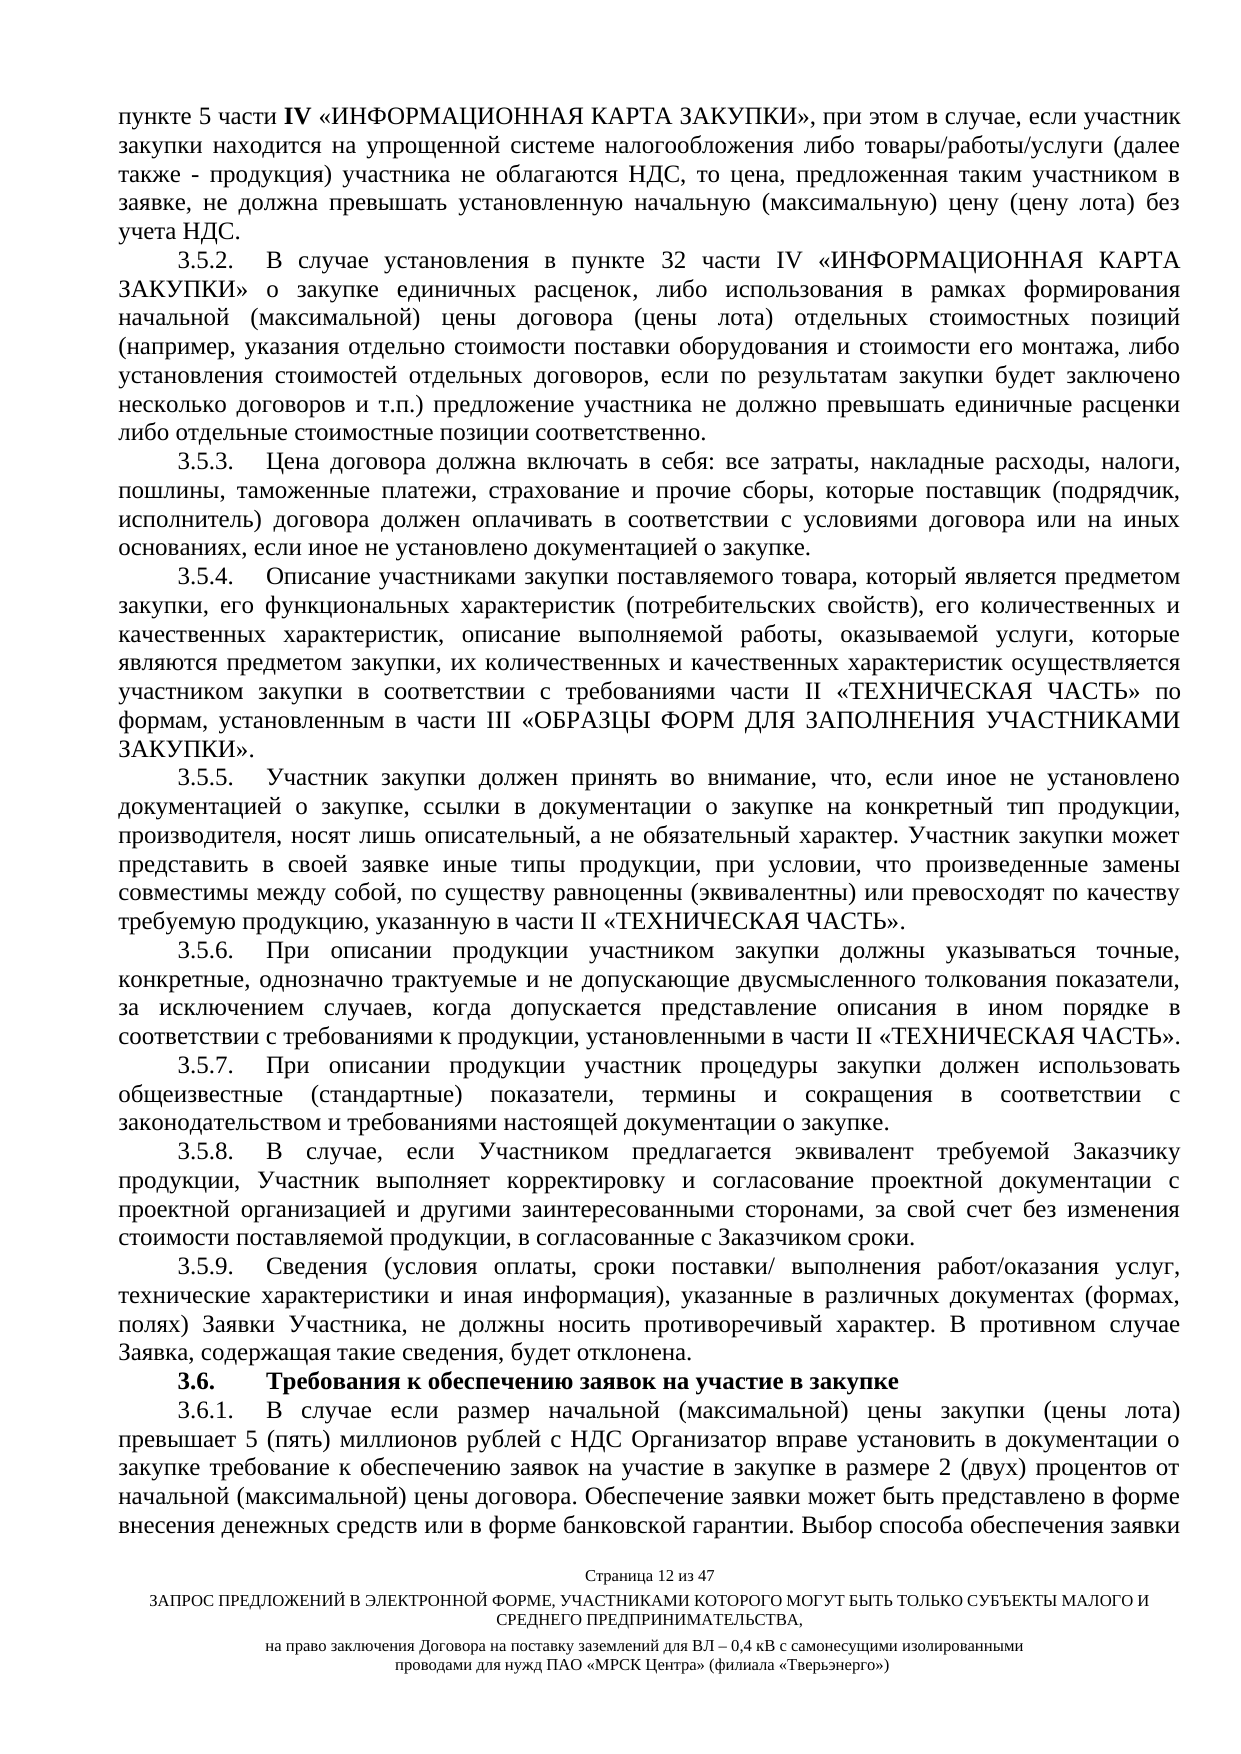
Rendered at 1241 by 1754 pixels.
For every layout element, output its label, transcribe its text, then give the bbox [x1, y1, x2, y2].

subtitle Сведения (условия оплаты, сроки поставки/ выполнения работ/оказания услуг, технические характеристики и иная информация), указанные в различных документах (формах, полях) Заявки Участника, не должны носить противоречивый характер. В противном случае Заявка, содержащая такие сведения, будет отклонена. [118, 1251, 1181, 1366]
subtitle Описание участниками закупки поставляемого товара, который является предметом закупки, его функциональных характеристик (потребительских свойств), его количественных и качественных характеристик, описание выполняемой работы, оказываемой услуги, которые являются предметом закупки, их количественных и качественных характеристик осуществляется участником закупки в соответствии с требованиями части II «ТЕХНИЧЕСКАЯ ЧАСТЬ» по формам, установленным в части III «ОБРАЗЦЫ ФОРМ ДЛЯ ЗАПОЛНЕНИЯ УЧАСТНИКАМИ ЗАКУПКИ». [118, 561, 1181, 762]
subtitle Цена договора должна включать в себя: все затраты, накладные расходы, налоги, пошлины, таможенные платежи, страхование и прочие сборы, которые поставщик (подрядчик, исполнитель) договора должен оплачивать в соответствии с условиями договора или на иных основаниях, если иное не установлено документацией о закупке. [118, 446, 1181, 561]
subtitle В случае, если Участником предлагается эквивалент требуемой Заказчику продукции, Участник выполняет корректировку и согласование проектной документации с проектной организацией и другими заинтересованными сторонами, за свой счет без изменения стоимости поставляемой продукции, в согласованные с Заказчиком сроки. [118, 1136, 1181, 1251]
subtitle В случае установления в пункте 32 части IV «ИНФОРМАЦИОННАЯ КАРТА ЗАКУПКИ» о закупке единичных расценок, либо использования в рамках формирования начальной (максимальной) цены договора (цены лота) отдельных стоимостных позиций (например, указания отдельно стоимости поставки оборудования и стоимости его монтажа, либо установления стоимостей отдельных договоров, если по результатам закупки будет заключено несколько договоров и т.п.) предложение участника не должно превышать единичные расценки либо отдельные стоимостные позиции соответственно. [118, 245, 1181, 446]
subtitle При описании продукции участник процедуры закупки должен использовать общеизвестные (стандартные) показатели, термины и сокращения в соответствии с законодательством и требованиями настоящей документации о закупке. [118, 1050, 1181, 1136]
subtitle Требования к обеспечению заявок на участие в закупке [118, 1366, 1181, 1395]
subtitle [118, 101, 1181, 245]
subtitle Участник закупки должен принять во внимание, что, если иное не установлено документацией о закупке, ссылки в документации о закупке на конкретный тип продукции, производителя, носят лишь описательный, а не обязательный характер. Участник закупки может представить в своей заявке иные типы продукции, при условии, что произведенные замены совместимы между собой, по существу равноценны (эквивалентны) или превосходят по качеству требуемую продукцию, указанную в части II «ТЕХНИЧЕСКАЯ ЧАСТЬ». [118, 762, 1181, 935]
subtitle При описании продукции участником закупки должны указываться точные, конкретные, однозначно трактуемые и не допускающие двусмысленного толкования показатели, за исключением случаев, когда допускается представление описания в ином порядке в соответствии с требованиями к продукции, установленными в части II «ТЕХНИЧЕСКАЯ ЧАСТЬ». [118, 935, 1181, 1050]
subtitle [118, 1395, 1181, 1539]
